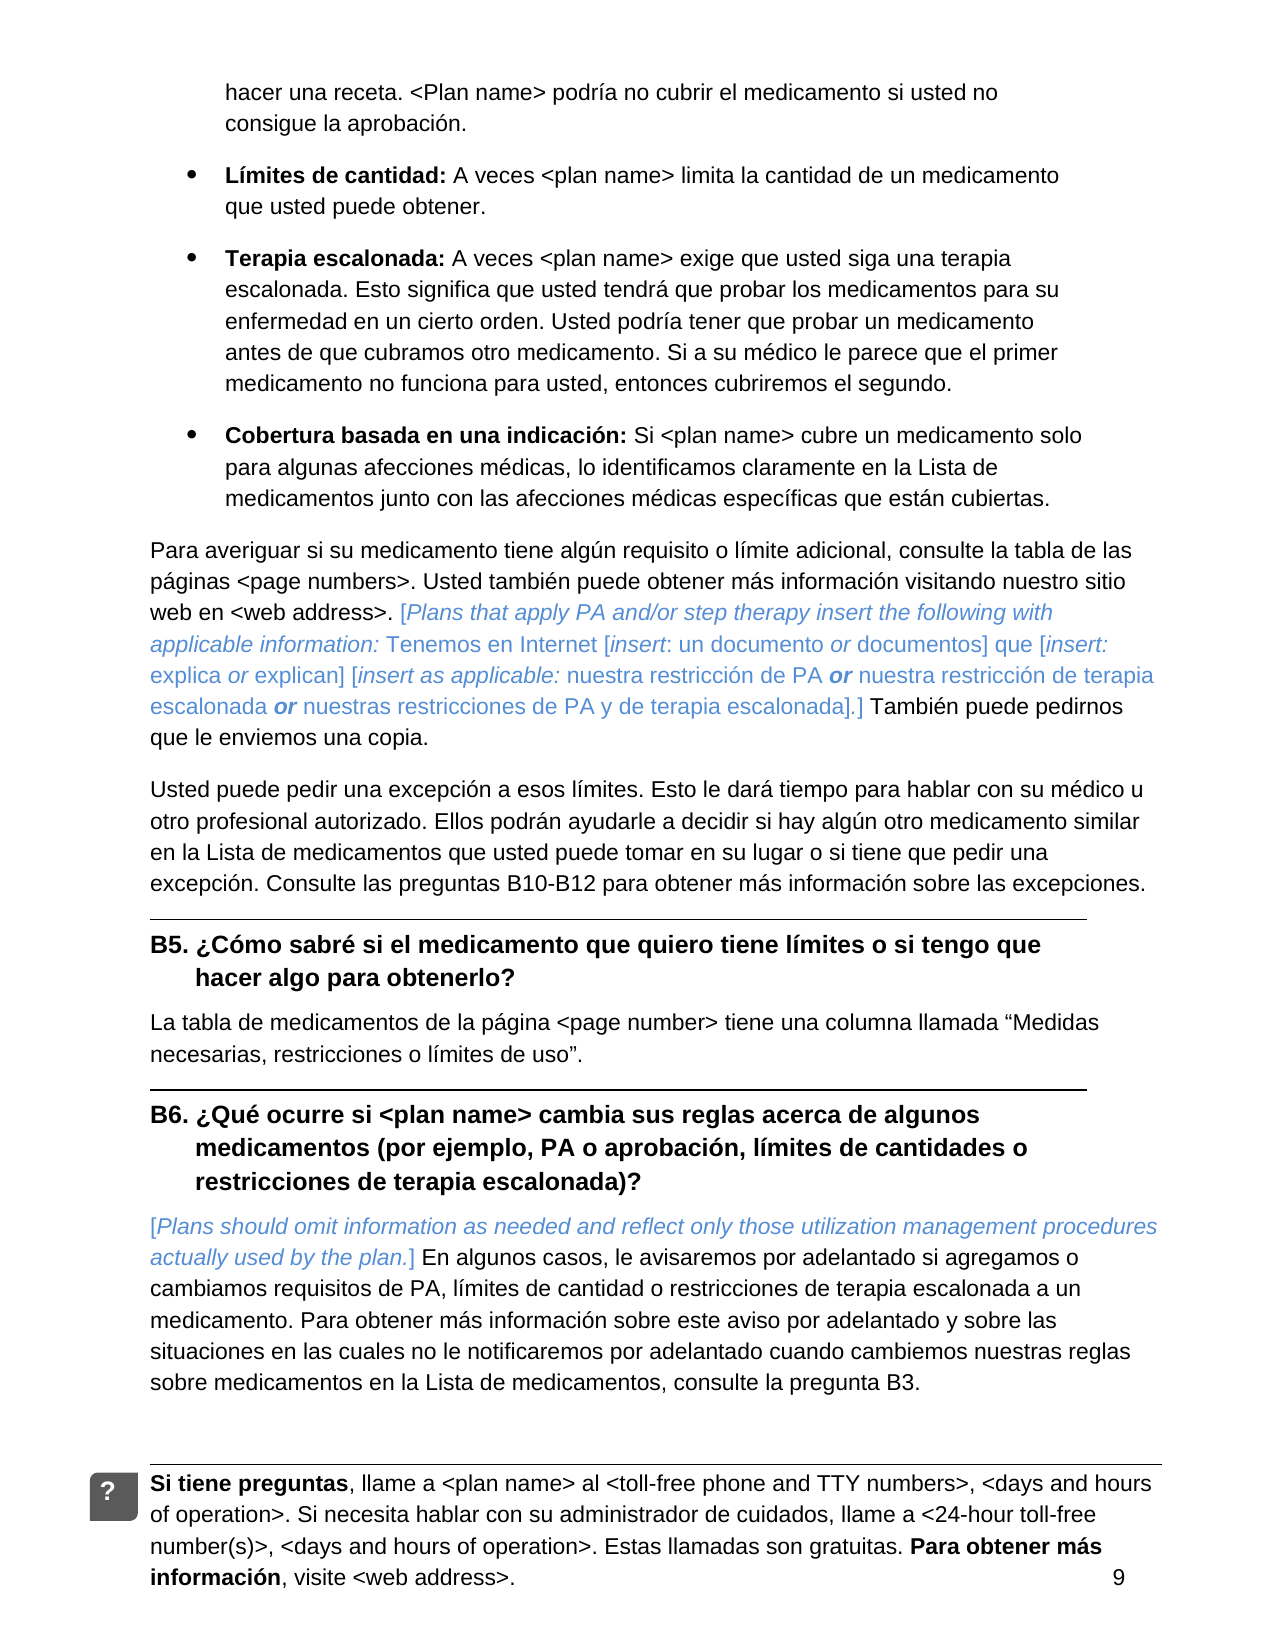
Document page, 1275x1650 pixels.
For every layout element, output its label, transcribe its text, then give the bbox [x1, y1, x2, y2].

list Cobertura basada en una indicación: Si <plan name> cubre un medicamento solo para algunas afecciones médicas, lo identificamos claramente en la Lista de medicamentos junto con las afecciones médicas específicas que están cubiertas. [187, 419, 1087, 512]
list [187, 75, 1087, 137]
text [Plans should omit information as needed and reflect only those utilization management procedures actually used by the plan.] En algunos casos, le avisaremos por adelantado si agregamos o cambiamos requisitos de PA, límites de cantidad o restricciones de terapia escalonada a un medicamento. Para obtener más información sobre este aviso por adelantado y sobre las situaciones en las cuales no le notificaremos por adelantado cuando cambiemos nuestras reglas sobre medicamentos en la Lista de medicamentos, consulte la pregunta B3. [150, 1209, 1162, 1397]
text La tabla de medicamentos de la página <page number> tiene una columna llamada “Medidas necesarias, restricciones o límites de uso”. [150, 1006, 1162, 1068]
subtitle B6. ¿Qué ocurre si <plan name> cambia sus reglas acerca de algunos medicamentos (por ejemplo, PA o aprobación, límites de cantidades o restricciones de terapia escalonada)? [150, 1091, 1087, 1197]
text Para averiguar si su medicamento tiene algún requisito o límite adicional, consulte la tabla de las páginas <page numbers>. Usted también puede obtener más información visitando nuestro sitio web en <web address>. [Plans that apply PA and/or step therapy insert the following with applicable information: Tenemos en Internet [insert: un documento or documentos] que [insert: explica or explican] [insert as applicable: nuestra restricción de PA or nuestra restricción de terapia escalonada or nuestras restricciones de PA y de terapia escalonada].] También puede pedirnos que le enviemos una copia. [150, 533, 1162, 752]
list Límites de cantidad: A veces <plan name> limita la cantidad de un medicamento que usted puede obtener. [187, 158, 1087, 221]
text Usted puede pedir una excepción a esos límites. Esto le dará tiempo para hablar con su médico u otro profesional autorizado. Ellos podrán ayudarle a decidir si hay algún otro medicamento similar en la Lista de medicamentos que usted puede tomar en su lugar o si tiene que pedir una excepción. Consulte las preguntas B10-B12 para obtener más información sobre las excepciones. [150, 773, 1162, 898]
list Terapia escalonada: A veces <plan name> exige que usted siga una terapia escalonada. Esto significa que usted tendrá que probar los medicamentos para su enfermedad en un cierto orden. Usted podría tener que probar un medicamento antes de que cubramos otro medicamento. Si a su médico le parece que el primer medicamento no funciona para usted, entonces cubriremos el segundo. [187, 242, 1087, 398]
subtitle B5. ¿Cómo sabré si el medicamento que quiero tiene límites o si tengo que hacer algo para obtenerlo? [150, 920, 1087, 993]
